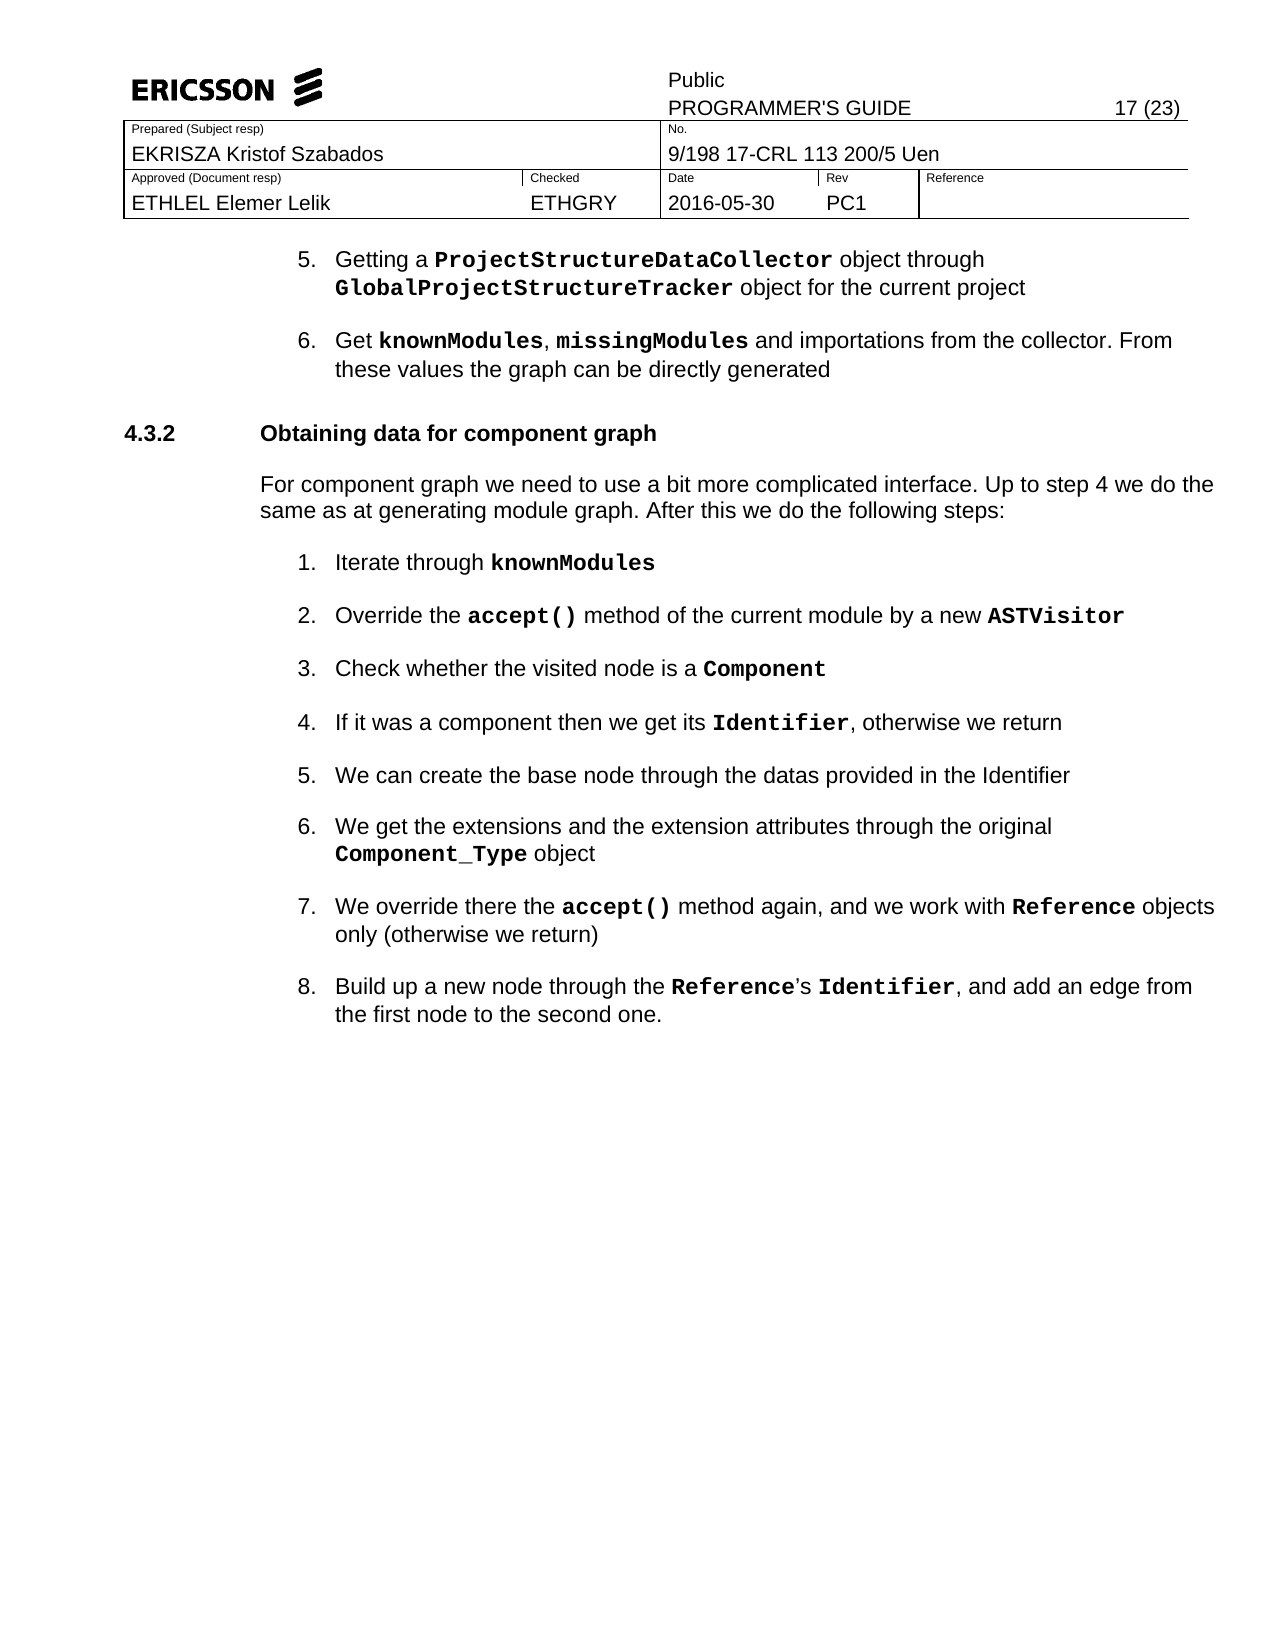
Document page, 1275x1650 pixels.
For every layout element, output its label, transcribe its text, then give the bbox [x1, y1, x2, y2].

text For component graph we need to use a bit more complicated interface. Up to step 4 we do the same as at generating module graph. After this we do the following steps: [260, 471, 1216, 523]
list Build up a new node through the Reference’s Identifier, and add an edge from the first node to the second one. [297, 973, 1216, 1027]
list Override the accept() method of the current module by a new ASTVisitor [297, 602, 1216, 630]
list Getting a ProjectStructureDataCollector object through GlobalProjectStructureTracker object for the current project [297, 246, 1216, 302]
list If it was a component then we get its Identifier, otherwise we return [297, 708, 1216, 737]
list We can create the base node through the datas provided in the Identifier [297, 762, 1216, 788]
list Check whether the visited node is a Component [297, 655, 1216, 683]
picture [131, 67, 323, 107]
list We get the extensions and the extension attributes through the original Component_Type object [297, 813, 1216, 868]
list Get knownModules, missingModules and importations from the collector. From these values the graph can be directly generated [297, 327, 1216, 382]
list Iterate through knownModules [297, 548, 1216, 577]
list We override there the accept() method again, and we work with Reference objects only (otherwise we return) [297, 893, 1216, 948]
subtitle Obtaining data for component graph [124, 419, 1216, 446]
